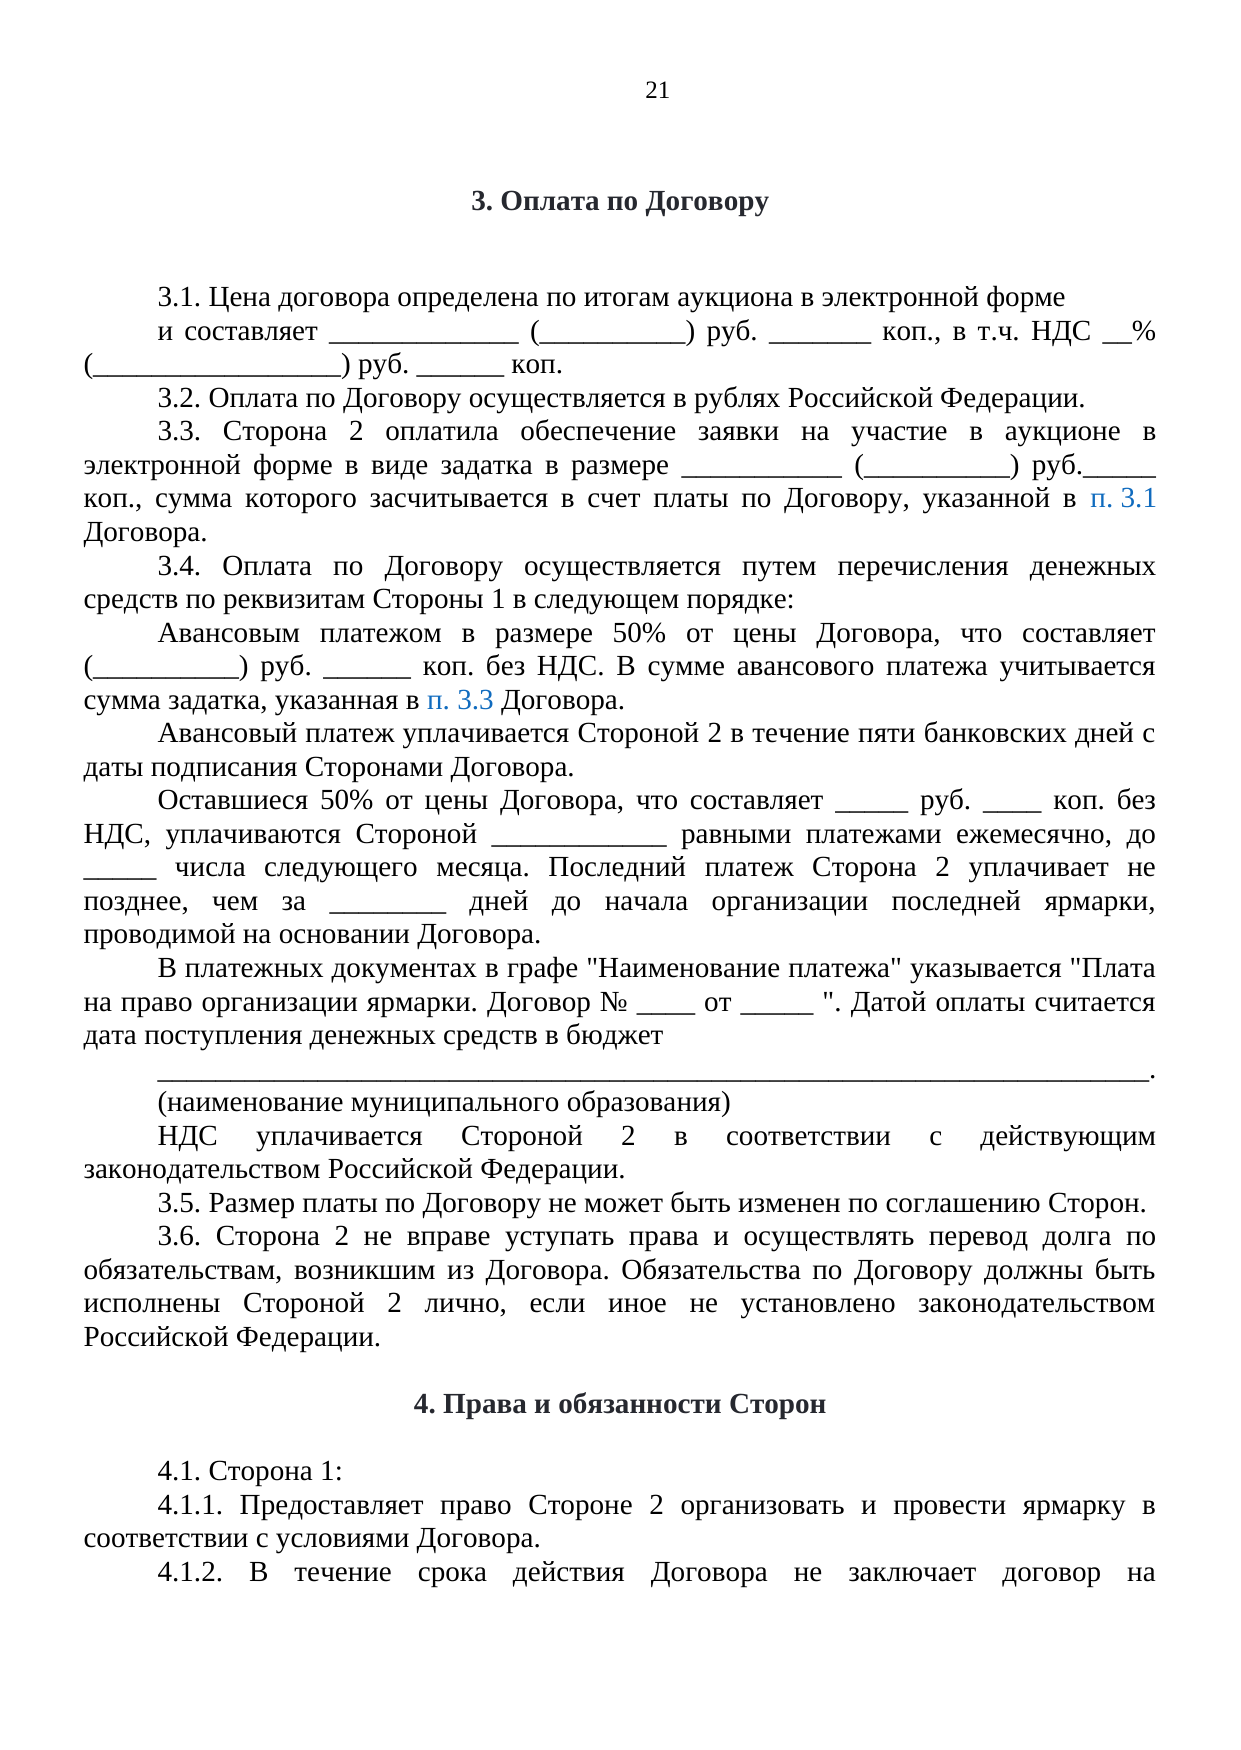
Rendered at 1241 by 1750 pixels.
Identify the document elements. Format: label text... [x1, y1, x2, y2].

text НДС уплачивается Стороной 2 в соответствии с действующим законодательством Российской Федерации. [83, 1118, 1157, 1185]
text 3.2. Оплата по Договору осуществляется в рублях Российской Федерации. [83, 380, 1157, 413]
text 3.3. Сторона 2 оплатила обеспечение заявки на участие в аукционе в электронной форме в виде задатка в размере ___________ (__________) руб._____ коп., сумма которого засчитывается в счет платы по Договору, указанной в п. 3.1 Договора. [83, 413, 1157, 548]
text 3.5. Размер платы по Договору не может быть изменен по соглашению Сторон. [83, 1185, 1157, 1218]
text 4.1. Сторона 1: [83, 1453, 1157, 1487]
text 4.1.1. Предоставляет право Стороне 2 организовать и провести ярмарку в соответствии с условиями Договора. [83, 1487, 1157, 1554]
text ____________________________________________________________________. [83, 1051, 1157, 1084]
text 3.1. Цена договора определена по итогам аукциона в электронной форме [83, 279, 1157, 313]
text 3.6. Сторона 2 не вправе уступать права и осуществлять перевод долга по обязательствам, возникшим из Договора. Обязательства по Договору должны быть исполнены Стороной 2 лично, если иное не установлено законодательством Российской Федерации. [83, 1218, 1157, 1353]
text (наименование муниципального образования) [83, 1084, 1157, 1118]
text 4. Права и обязанности Сторон [83, 1386, 1157, 1420]
text Авансовым платежом в размере 50% от цены Договора, что составляет (__________) руб. ______ коп. без НДС. В сумме авансового платежа учитывается сумма задатка, указанная в п. 3.3 Договора. [83, 615, 1157, 715]
text Авансовый платеж уплачивается Стороной 2 в течение пяти банковских дней с даты подписания Сторонами Договора. [83, 715, 1157, 782]
text 3.4. Оплата по Договору осуществляется путем перечисления денежных средств по реквизитам Стороны 1 в следующем порядке: [83, 548, 1157, 615]
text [83, 1554, 1157, 1587]
text Оставшиеся 50% от цены Договора, что составляет _____ руб. ____ коп. без НДС, уплачиваются Стороной ____________ равными платежами ежемесячно, до _____ числа следующего месяца. Последний платеж Сторона 2 уплачивает не позднее, чем за ________ дней до начала организации последней ярмарки, проводимой на основании Договора. [83, 782, 1157, 950]
text 3. Оплата по Договору [83, 183, 1157, 217]
text и составляет _____________ (__________) руб. _______ коп., в т.ч. НДС __% (_________________) руб. ______ коп. [83, 313, 1157, 380]
text В платежных документах в графе "Наименование платежа" указывается "Плата на право организации ярмарки. Договор № ____ от _____ ". Датой оплаты считается дата поступления денежных средств в бюджет [83, 950, 1157, 1051]
